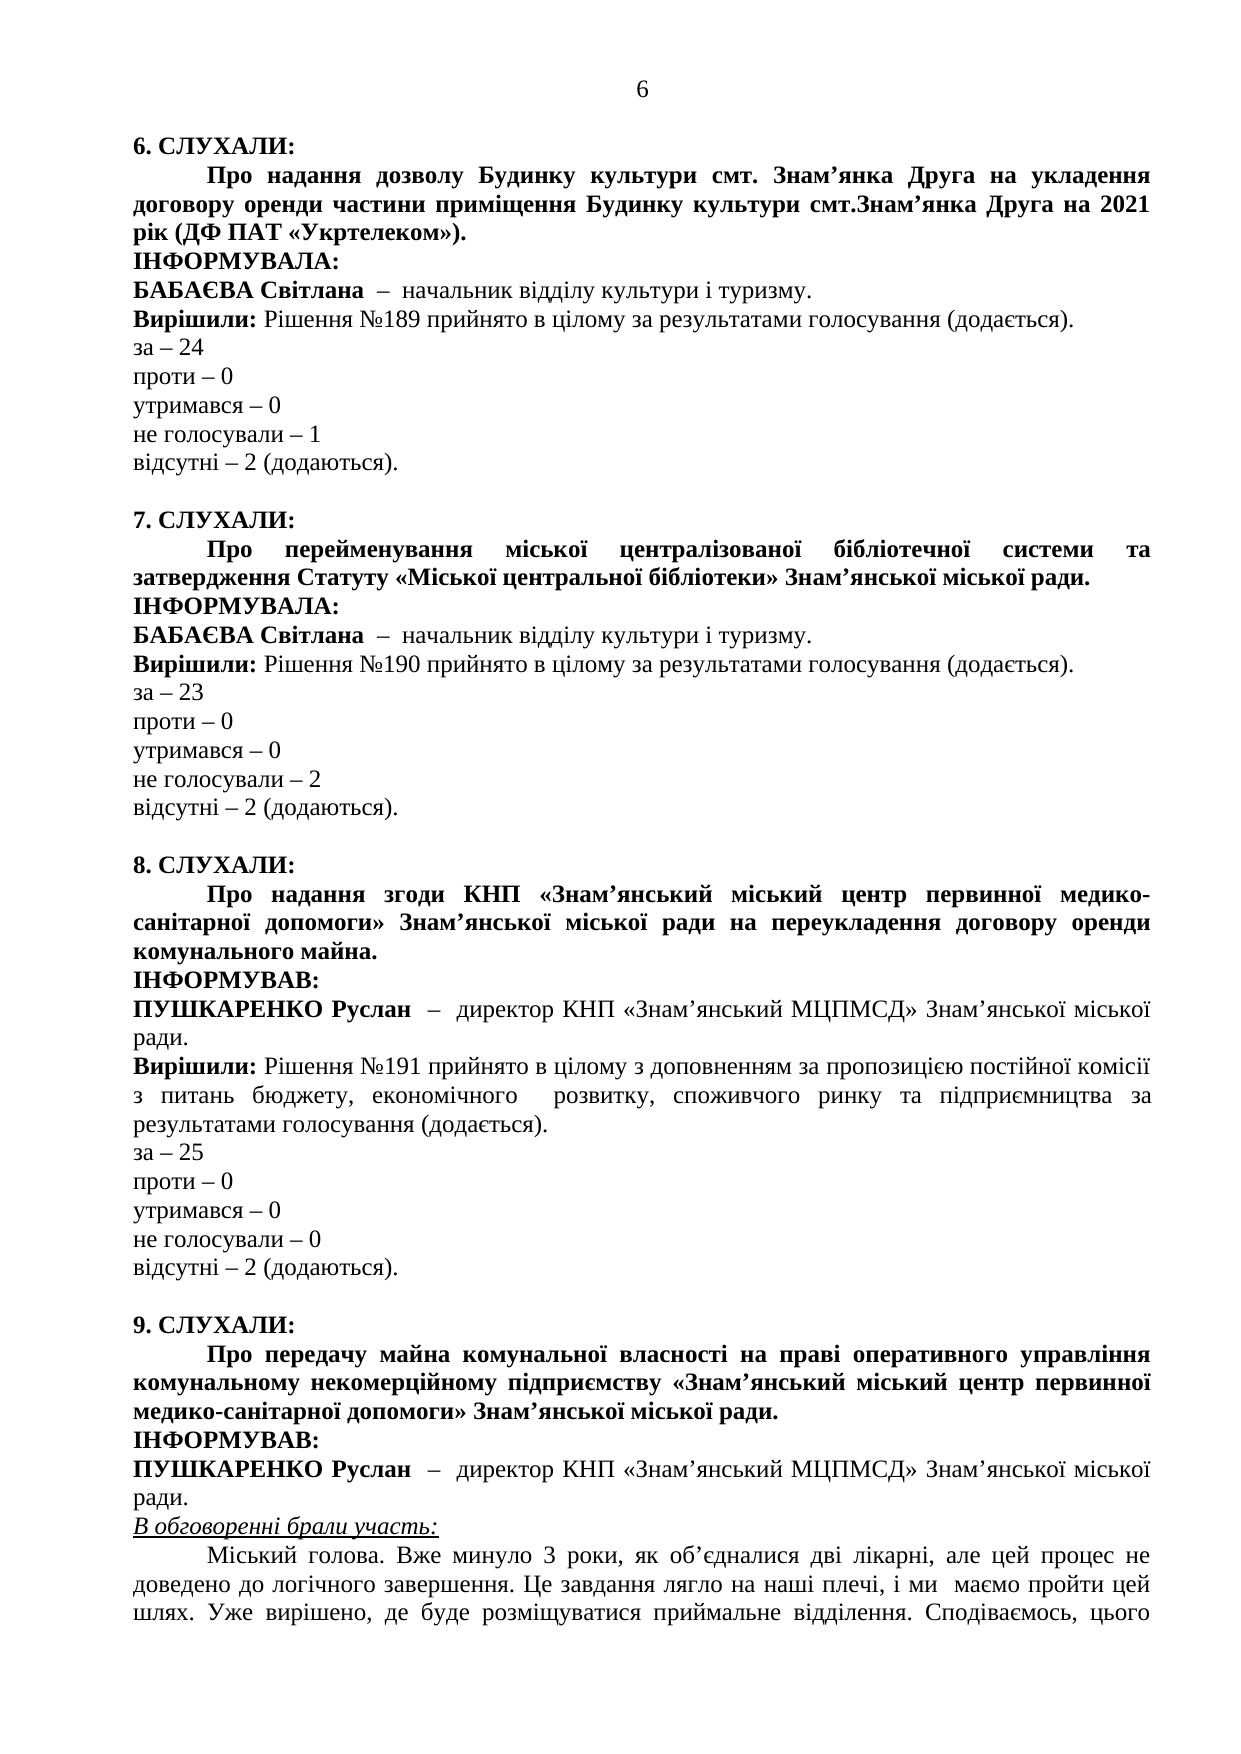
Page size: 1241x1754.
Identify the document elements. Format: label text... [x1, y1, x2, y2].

text ПУШКАРЕНКО Руслан – директор КНП «Знам’янський МЦПМСД» Знам’янської міської ради. [133, 1454, 1152, 1511]
text Про надання дозволу Будинку культури смт. Знам’янка Друга на укладення договору оренди частини приміщення Будинку культури смт.Знам’янка Друга на 2021 рік (ДФ ПАТ «Укртелеком»). [133, 160, 1152, 246]
text БАБАЄВА Світлана – начальник відділу культури і туризму. [133, 620, 1152, 649]
text ПУШКАРЕНКО Руслан – директор КНП «Знам’янський МЦПМСД» Знам’янської міської ради. [133, 994, 1152, 1051]
text відсутні – 2 (додаються). [133, 1252, 1152, 1281]
text відсутні – 2 (додаються). [133, 792, 1152, 821]
text за – 25 [133, 1137, 1152, 1166]
text Про надання згоди КНП «Знам’янський міський центр первинної медико-санітарної допомоги» Знам’янської міської ради на переукладення договору оренди комунального майна. [133, 879, 1152, 965]
text 9. CЛУХАЛИ: [133, 1310, 1152, 1339]
text ІНФОРМУВАЛА: [133, 246, 1152, 275]
text 6. CЛУХАЛИ: [133, 131, 1152, 160]
text не голосували – 2 [133, 764, 1152, 792]
text утримався – 0 [133, 735, 1152, 764]
text Про перейменування міської централізованої бібліотечної системи та затвердження Статуту «Міської центральної бібліотеки» Знам’янської міської ради. [133, 534, 1152, 591]
text Вирішили: Рішення №191 прийнято в цілому з доповненням за пропозицією постійної комісії з питань бюджету, економічного розвитку, споживчого ринку та підприємництва за результатами голосування (додається). [133, 1051, 1152, 1137]
text 7. CЛУХАЛИ: [133, 505, 1152, 534]
text БАБАЄВА Світлана – начальник відділу культури і туризму. [133, 275, 1152, 304]
text за – 24 [133, 332, 1152, 361]
text проти – 0 [133, 361, 1152, 390]
text утримався – 0 [133, 1195, 1152, 1224]
text В обговоренні брали участь: [133, 1511, 1152, 1540]
text ІНФОРМУВАЛА: [133, 591, 1152, 620]
text не голосували – 0 [133, 1224, 1152, 1252]
text 8. CЛУХАЛИ: [133, 850, 1152, 879]
text за – 23 [133, 677, 1152, 706]
text Про передачу майна комунальної власності на праві оперативного управління комунальному некомерційному підприємству «Знам’янський міський центр первинної медико-санітарної допомоги» Знам’янської міської ради. [133, 1339, 1152, 1425]
text проти – 0 [133, 1166, 1152, 1195]
text Вирішили: Рішення №190 прийнято в цілому за результатами голосування (додається). [133, 649, 1152, 677]
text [133, 1540, 1152, 1626]
text утримався – 0 [133, 390, 1152, 419]
text ІНФОРМУВАВ: [133, 965, 1152, 994]
text не голосували – 1 [133, 419, 1152, 447]
text відсутні – 2 (додаються). [133, 447, 1152, 476]
text проти – 0 [133, 706, 1152, 735]
text ІНФОРМУВАВ: [133, 1425, 1152, 1454]
text Вирішили: Рішення №189 прийнято в цілому за результатами голосування (додається). [133, 304, 1152, 332]
